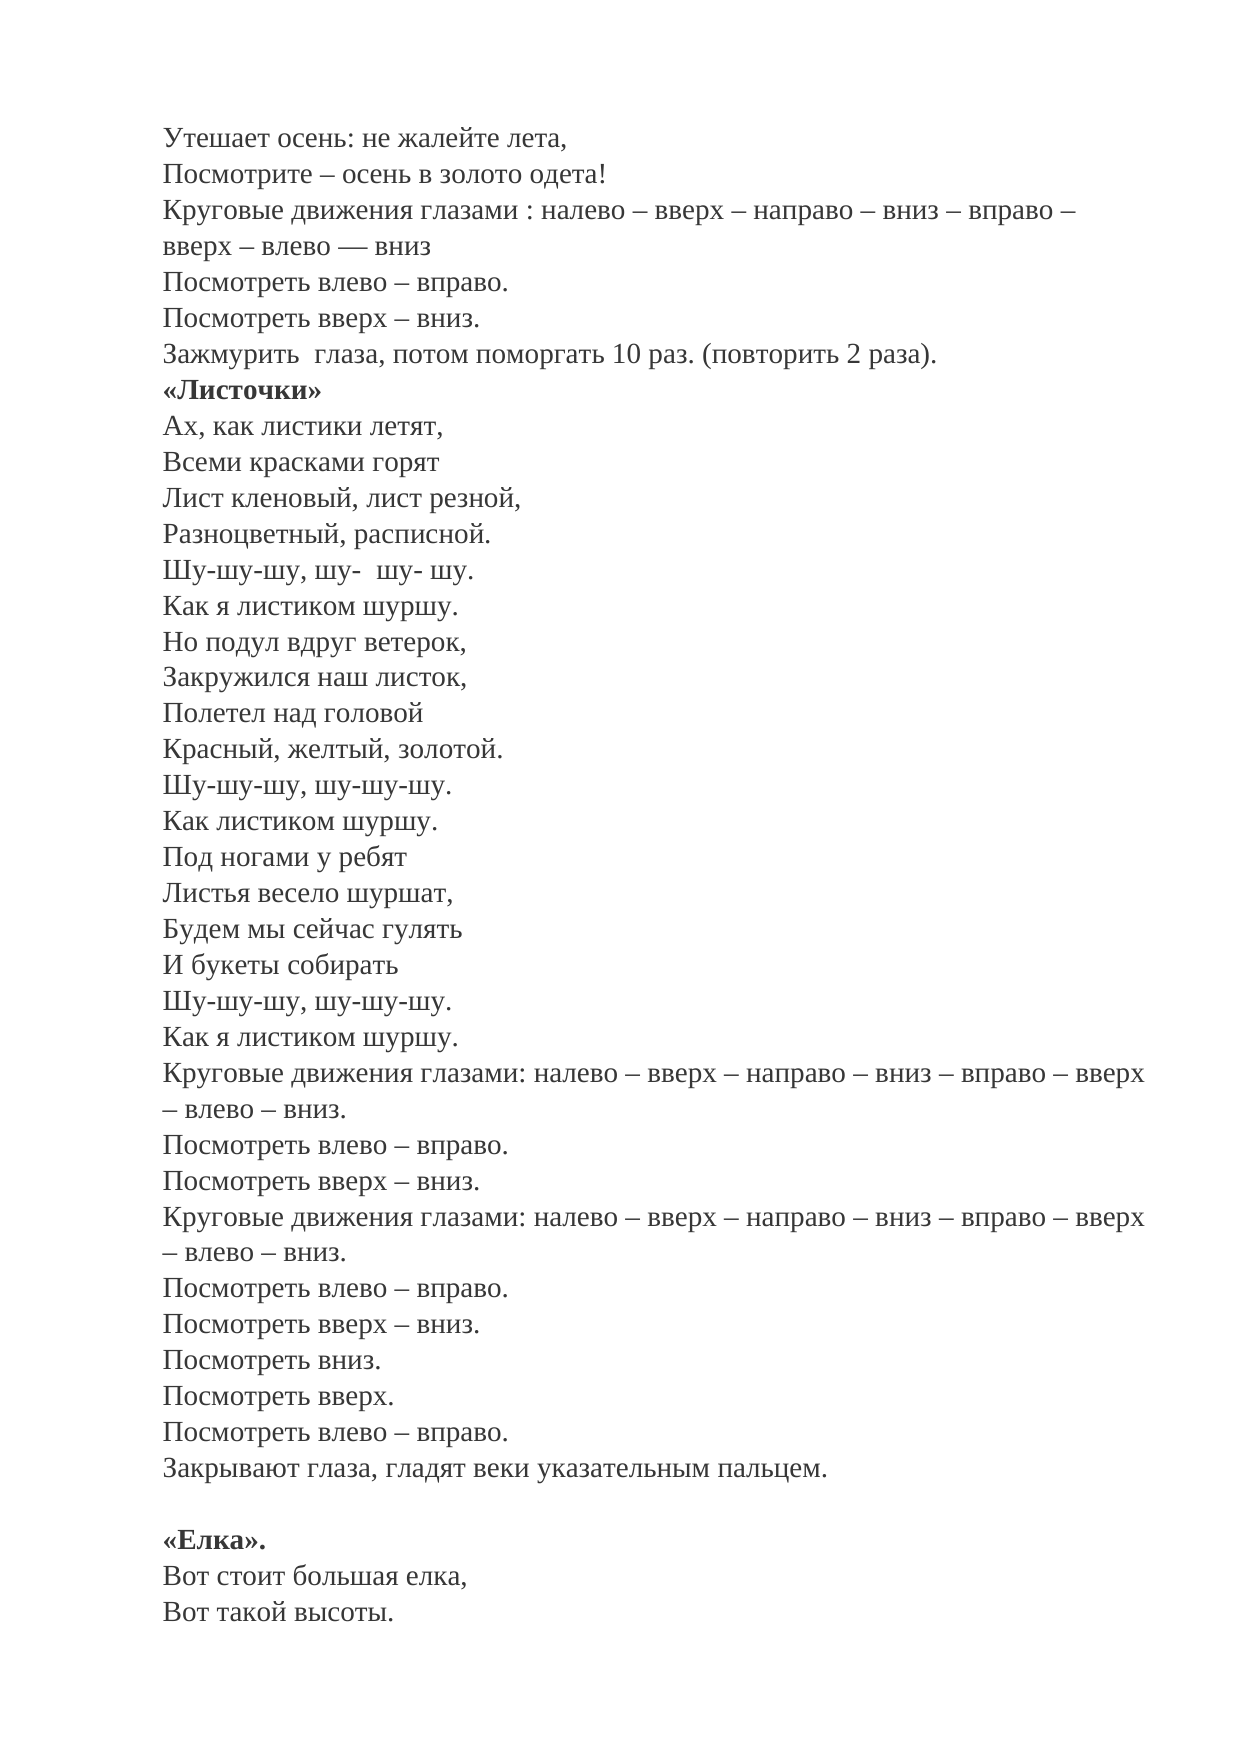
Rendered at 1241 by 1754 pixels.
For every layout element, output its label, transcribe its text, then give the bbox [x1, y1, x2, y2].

text Полетел над головой [162, 693, 1152, 729]
text Будем мы сейчас гулять [162, 909, 1152, 945]
text Красный, желтый, золотой. [162, 729, 1152, 765]
text Утешает осень: не жалейте лета, [162, 118, 1152, 154]
text Шу-шу-шу, шу- шу- шу. [162, 549, 1152, 585]
text Круговые движения глазами: налево – вверх – направо – вниз – вправо – вверх – влево – вниз. [162, 1052, 1152, 1124]
text Посмотреть вверх. [162, 1376, 1152, 1412]
text Как я листиком шуршу. [162, 585, 1152, 621]
text Закружился наш листок, [162, 657, 1152, 693]
text «Листочки» [162, 370, 1152, 406]
text Шу-шу-шу, шу-шу-шу. [162, 765, 1152, 801]
text Посмотрите – осень в золото одета! [162, 154, 1152, 190]
text Закрывают глаза, гладят веки указательным пальцем. [162, 1448, 1152, 1484]
text Посмотреть влево – вправо. [162, 262, 1152, 298]
text Лист кленовый, лист резной, [162, 477, 1152, 513]
text Посмотреть влево – вправо. [162, 1412, 1152, 1448]
text Вот такой высоты. [162, 1592, 1152, 1627]
text Посмотреть влево – вправо. [162, 1268, 1152, 1304]
text И букеты собирать [162, 945, 1152, 981]
text Посмотреть вниз. [162, 1340, 1152, 1376]
text Круговые движения глазами: налево – вверх – направо – вниз – вправо – вверх – влево – вниз. [162, 1196, 1152, 1268]
text Вот стоит большая елка, [162, 1556, 1152, 1592]
text Шу-шу-шу, шу-шу-шу. [162, 981, 1152, 1017]
text Как листиком шуршу. [162, 801, 1152, 837]
text Круговые движения глазами : налево – вверх – направо – вниз – вправо – вверх – влево — вниз [162, 190, 1152, 262]
text Как я листиком шуршу. [162, 1017, 1152, 1052]
text Посмотреть вверх – вниз. [162, 1304, 1152, 1340]
text Разноцветный, расписной. [162, 513, 1152, 549]
text Ах, как листики летят, [162, 406, 1152, 442]
text Всеми красками горят [162, 442, 1152, 477]
text Посмотреть вверх – вниз. [162, 298, 1152, 334]
text Листья весело шуршат, [162, 873, 1152, 909]
text Зажмурить глаза, потом поморгать 10 раз. (повторить 2 раза). [162, 334, 1152, 370]
text Посмотреть влево – вправо. [162, 1124, 1152, 1160]
text Посмотреть вверх – вниз. [162, 1160, 1152, 1196]
text Под ногами у ребят [162, 837, 1152, 873]
text «Елка». [162, 1520, 1152, 1556]
text Но подул вдруг ветерок, [162, 621, 1152, 657]
